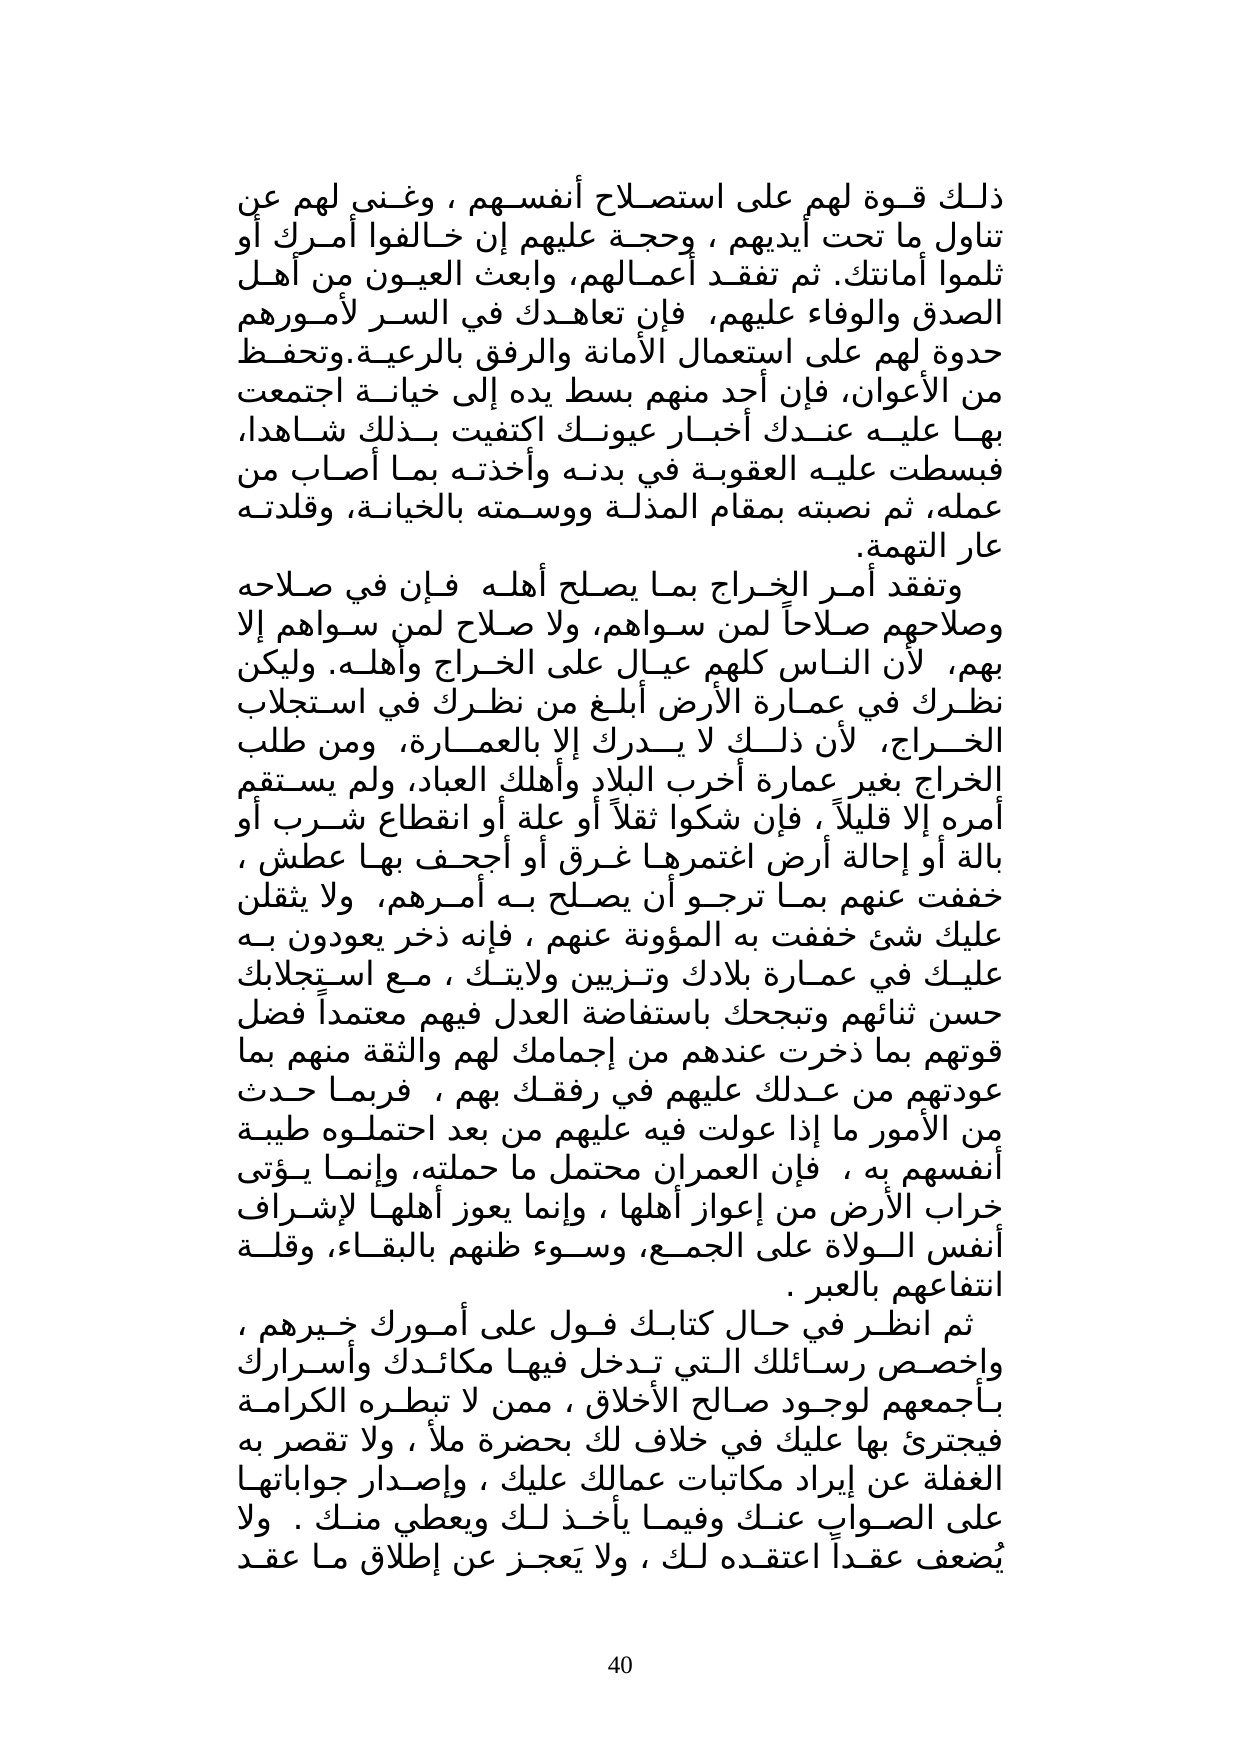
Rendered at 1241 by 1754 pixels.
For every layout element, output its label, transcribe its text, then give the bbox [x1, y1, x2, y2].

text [236, 177, 1004, 566]
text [236, 1304, 1004, 1576]
text وتفقد أمر الخراج بما يصلح أهله فإن في صلاحه وصلاحهم صلاحاً لمن سواهم، ولا صلاح لمن سواهم إلا بهم، لأن الناس كلهم عيال على الخراج وأهله. وليكن نظرك في عمارة الأرض أبلغ من نظرك في استجلاب الخراج، لأن ذلك لا يدرك إلا بالعمارة، ومن طلب الخراج بغير عمارة أخرب البلاد وأهلك العباد، ولم يستقم أمره إلا قليلاً ، فإن شكوا ثقلاً أو علة أو انقطاع شرب أو بالة أو إحالة أرض اغتمرها غرق أو أجحف بها عطش ، خففت عنهم بما ترجو أن يصلح به أمرهم، ولا يثقلن عليك شئ خففت به المؤونة عنهم ، فإنه ذخر يعودون به عليك في عمارة بلادك وتزيين ولايتك ، مع استجلابك حسن ثنائهم وتبجحك باستفاضة العدل فيهم معتمداً فضل قوتهم بما ذخرت عندهم من إجمامك لهم والثقة منهم بما عودتهم من عدلك عليهم في رفقك بهم ، فربما حدث من الأمور ما إذا عولت فيه عليهم من بعد احتملوه طيبة أنفسهم به ، فإن العمران محتمل ما حملته، وإنما يؤتى خراب الأرض من إعواز أهلها ، وإنما يعوز أهلها لإشراف أنفس الولاة على الجمع، وسوء ظنهم بالبقاء، وقلة انتفاعهم بالعبر . [236, 566, 1004, 1304]
